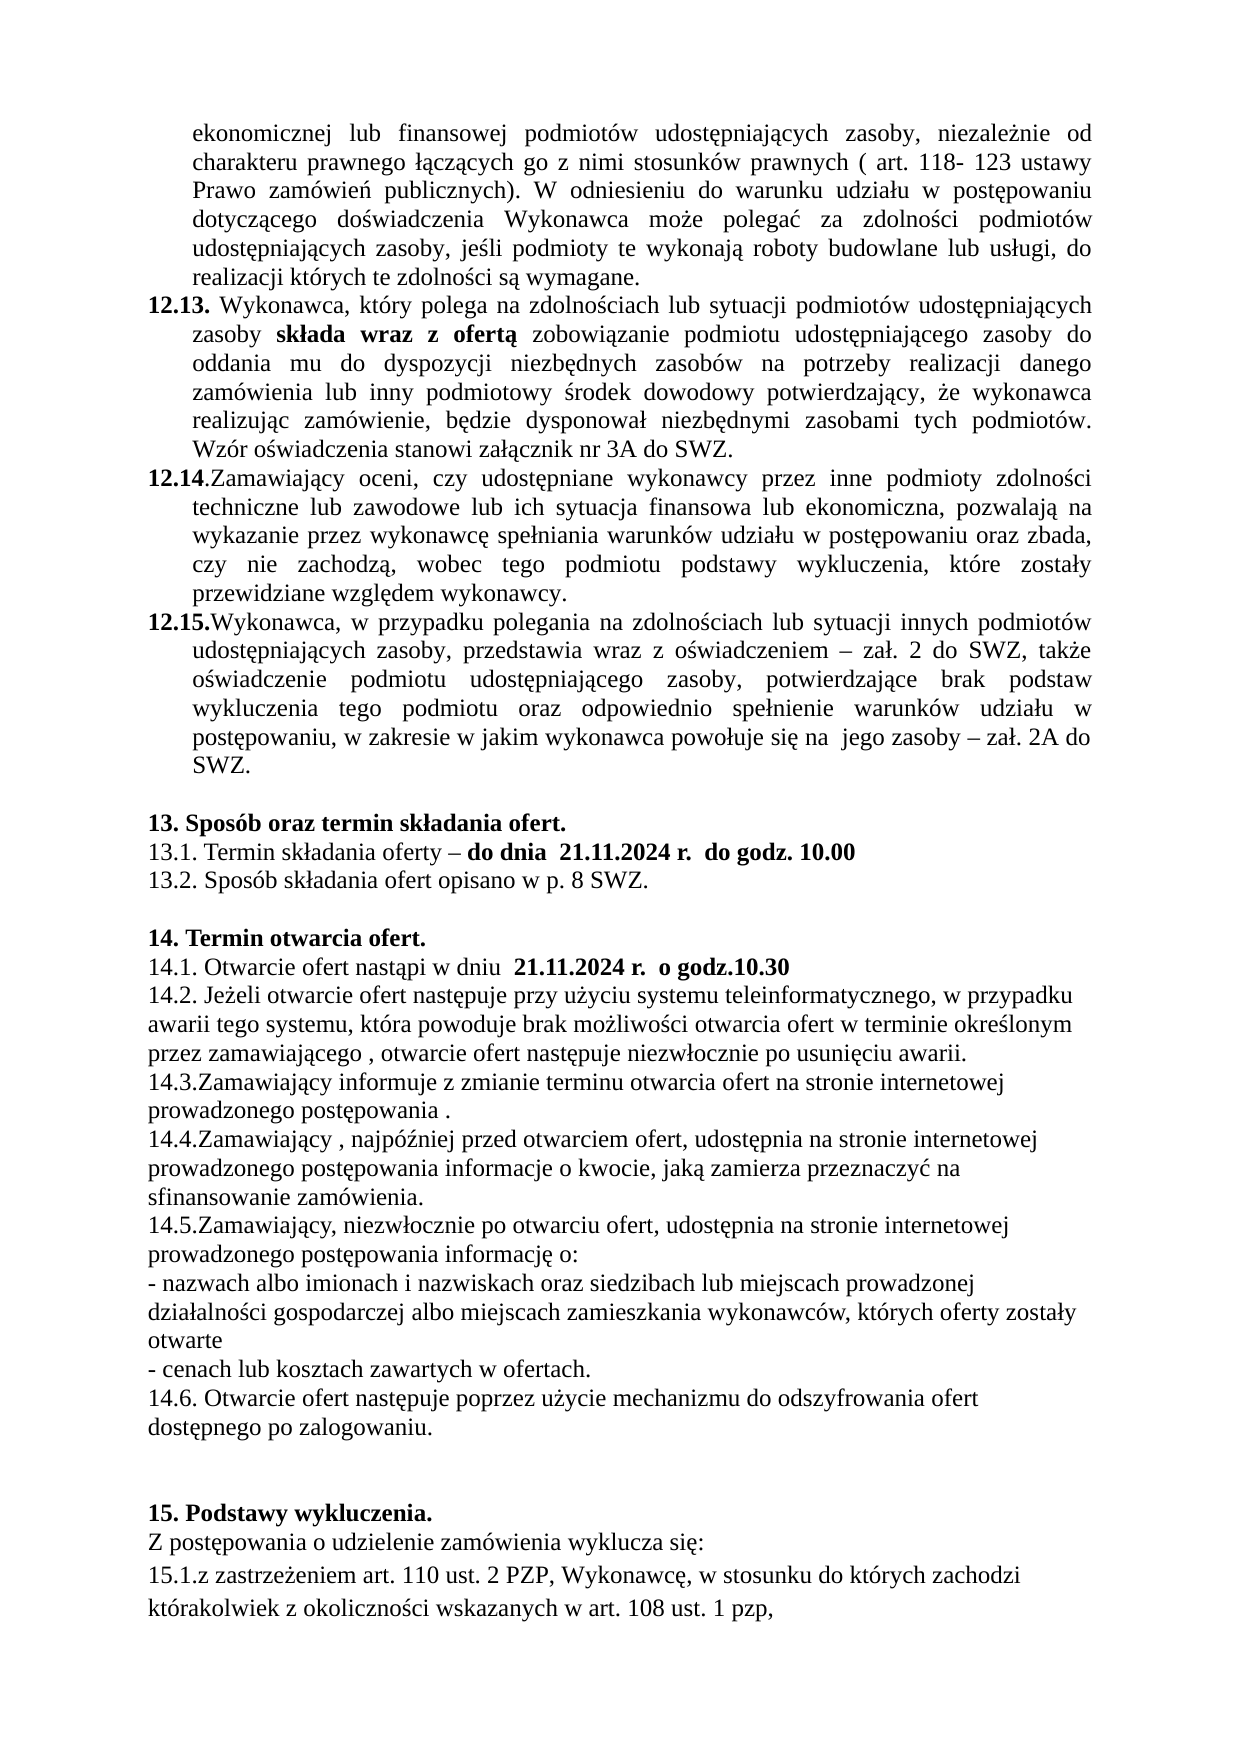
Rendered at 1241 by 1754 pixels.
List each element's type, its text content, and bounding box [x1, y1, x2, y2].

text 14.6. Otwarcie ofert następuje poprzez użycie mechanizmu do odszyfrowania ofert dostępnego po zalogowaniu. [148, 1383, 1093, 1441]
text 15. Podstawy wykluczenia. [148, 1498, 1093, 1527]
text Z postępowania o udzielenie zamówienia wyklucza się: [148, 1527, 1093, 1556]
text 12.14.Zamawiający oceni, czy udostępniane wykonawcy przez inne podmioty zdolności techniczne lub zawodowe lub ich sytuacja finansowa lub ekonomiczna, pozwalają na wykazanie przez wykonawcę spełniania warunków udziału w postępowaniu oraz zbada, czy nie zachodzą, wobec tego podmiotu podstawy wykluczenia, które zostały przewidziane względem wykonawcy. [148, 463, 1093, 607]
text 14.3.Zamawiający informuje z zmianie terminu otwarcia ofert na stronie internetowej prowadzonego postępowania . [148, 1067, 1093, 1124]
text 12.13. Wykonawca, który polega na zdolnościach lub sytuacji podmiotów udostępniających zasoby składa wraz z ofertą zobowiązanie podmiotu udostępniającego zasoby do oddania mu do dyspozycji niezbędnych zasobów na potrzeby realizacji danego zamówienia lub inny podmiotowy środek dowodowy potwierdzający, że wykonawca realizując zamówienie, będzie dysponował niezbędnymi zasobami tych podmiotów. Wzór oświadczenia stanowi załącznik nr 3A do SWZ. [148, 291, 1093, 463]
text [148, 118, 1093, 291]
text 14.4.Zamawiający , najpóźniej przed otwarciem ofert, udostępnia na stronie internetowej prowadzonego postępowania informacje o kwocie, jaką zamierza przeznaczyć na sfinansowanie zamówienia. [148, 1124, 1093, 1211]
text 14.2. Jeżeli otwarcie ofert następuje przy użyciu systemu teleinformatycznego, w przypadku awarii tego systemu, która powoduje brak możliwości otwarcia ofert w terminie określonym przez zamawiającego , otwarcie ofert następuje niezwłocznie po usunięciu awarii. [148, 981, 1093, 1067]
text 13.1. Termin składania oferty – do dnia 21.11.2024 r. do godz. 10.00 [148, 837, 1093, 866]
text 12.15.Wykonawca, w przypadku polegania na zdolnościach lub sytuacji innych podmiotów udostępniających zasoby, przedstawia wraz z oświadczeniem – zał. 2 do SWZ, także oświadczenie podmiotu udostępniającego zasoby, potwierdzające brak podstaw wykluczenia tego podmiotu oraz odpowiednio spełnienie warunków udziału w postępowaniu, w zakresie w jakim wykonawca powołuje się na jego zasoby – zał. 2A do SWZ. [148, 607, 1093, 779]
text 14.1. Otwarcie ofert nastąpi w dniu 21.11.2024 r. o godz.10.30 [148, 952, 1093, 981]
text - cenach lub kosztach zawartych w ofertach. [148, 1354, 1093, 1383]
text 13. Sposób oraz termin składania ofert. [148, 808, 1093, 837]
text 13.2. Sposób składania ofert opisano w p. 8 SWZ. [148, 866, 1093, 894]
text 14. Termin otwarcia ofert. [148, 923, 1093, 952]
text 15.1.z zastrzeżeniem art. 110 ust. 2 PZP, Wykonawcę, w stosunku do których zachodzi którakolwiek z okoliczności wskazanych w art. 108 ust. 1 pzp, [148, 1560, 1093, 1622]
text 14.5.Zamawiający, niezwłocznie po otwarciu ofert, udostępnia na stronie internetowej prowadzonego postępowania informację o: [148, 1211, 1093, 1268]
text - nazwach albo imionach i nazwiskach oraz siedzibach lub miejscach prowadzonej działalności gospodarczej albo miejscach zamieszkania wykonawców, których oferty zostały otwarte [148, 1268, 1093, 1354]
